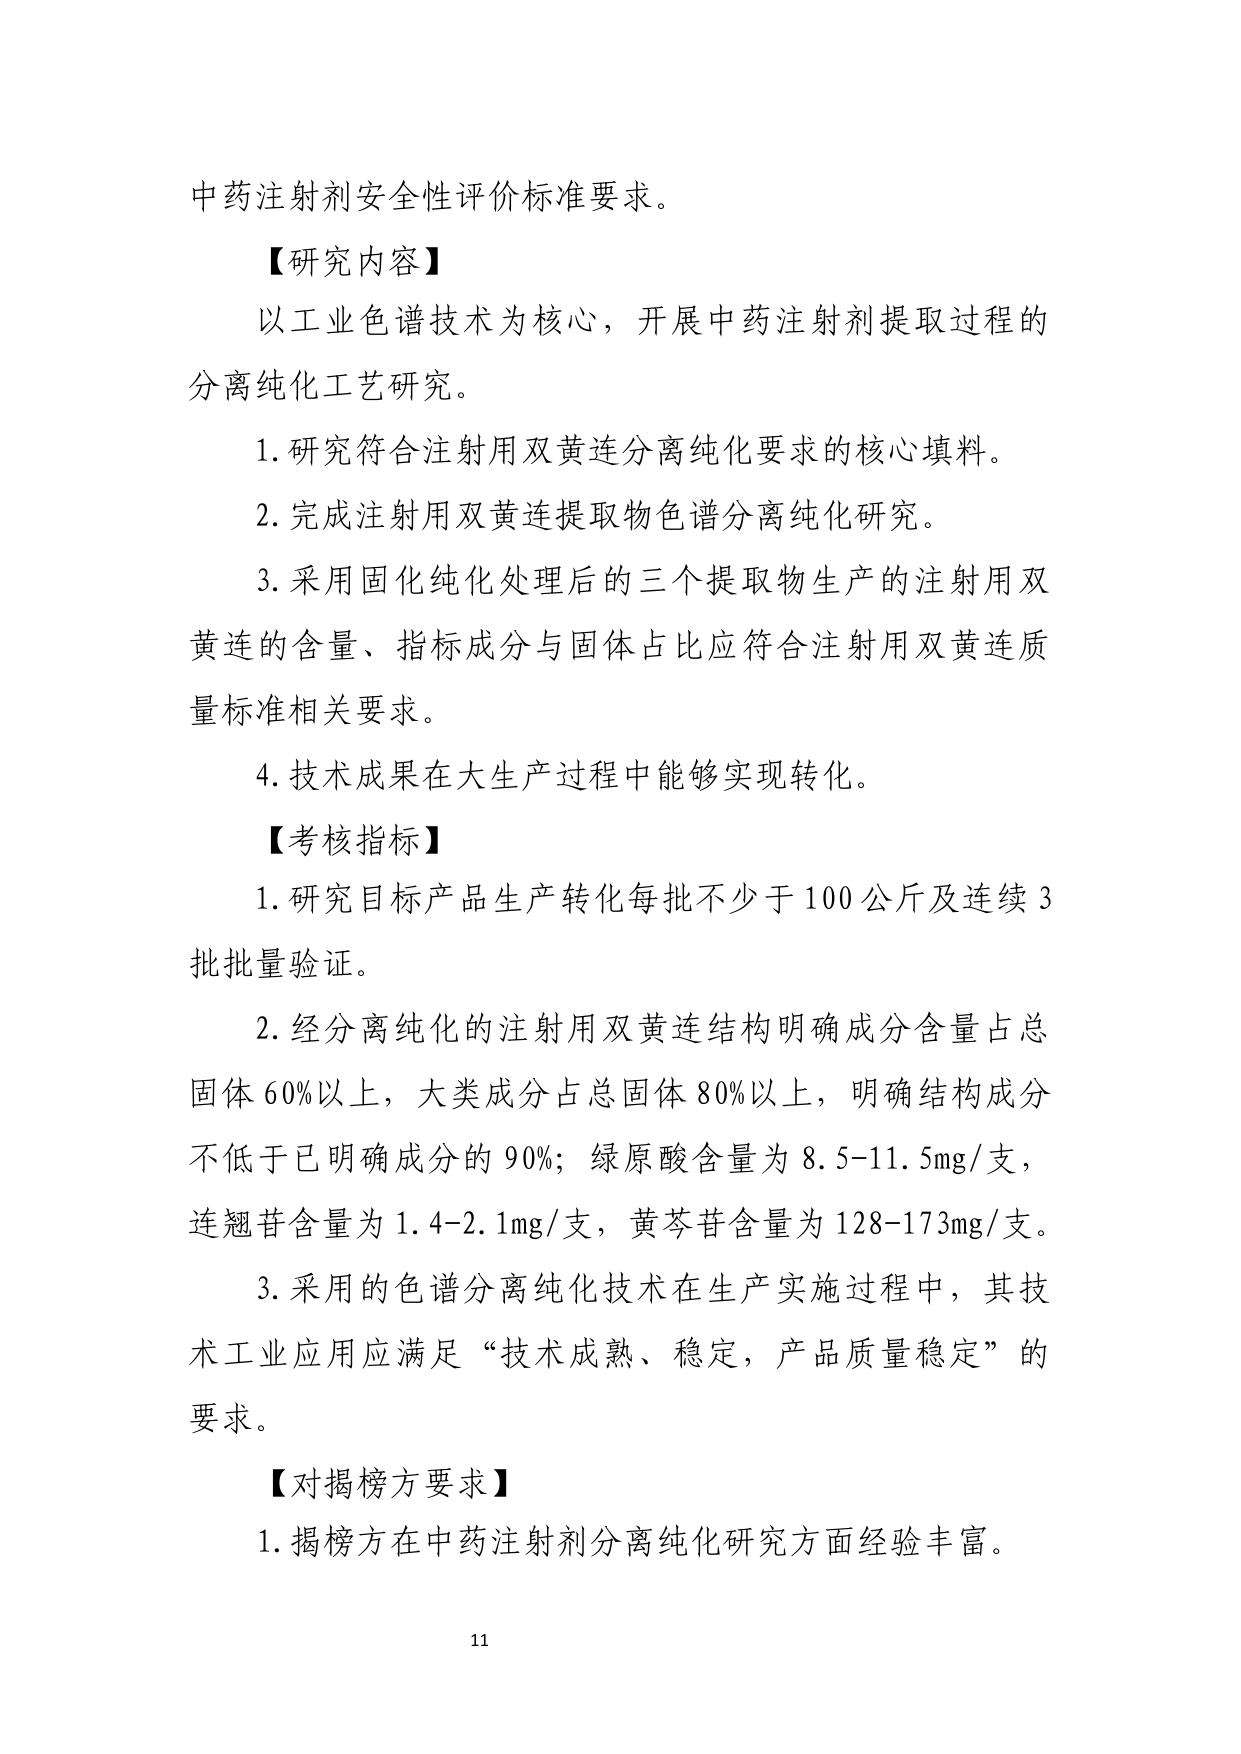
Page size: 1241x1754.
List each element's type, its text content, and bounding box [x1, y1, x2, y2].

text 1.研究符合注射用双黄连分离纯化要求的核心填料。 [187, 415, 1053, 480]
text 4.技术成果在大生产过程中能够实现转化。 [187, 740, 1053, 805]
text 3.采用的色谱分离纯化技术在生产实施过程中，其技术工业应用应满足“技术成熟、稳定，产品质量稳定”的要求。 [187, 1254, 1053, 1449]
text 以工业色谱技术为核心，开展中药注射剂提取过程的分离纯化工艺研究。 [187, 285, 1053, 415]
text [187, 162, 1053, 227]
text 2.经分离纯化的注射用双黄连结构明确成分含量占总固体60%以上，大类成分占总固体80%以上，明确结构成分不低于已明确成分的90%；绿原酸含量为8.5-11.5mg/支，连翘苷含量为1.4-2.1mg/支，黄芩苷含量为128-173mg/支。 [187, 994, 1053, 1254]
text 1.研究目标产品生产转化每批不少于100公斤及连续3批批量验证。 [187, 864, 1053, 994]
text 3.采用固化纯化处理后的三个提取物生产的注射用双黄连的含量、指标成分与固体占比应符合注射用双黄连质量标准相关要求。 [187, 545, 1053, 740]
text 【研究内容】 [187, 227, 1053, 285]
text 2.完成注射用双黄连提取物色谱分离纯化研究。 [187, 480, 1053, 545]
text 1.揭榜方在中药注射剂分离纯化研究方面经验丰富。 [189, 1507, 1053, 1565]
text 【对揭榜方要求】 [189, 1449, 1053, 1507]
text 【考核指标】 [187, 805, 1053, 864]
